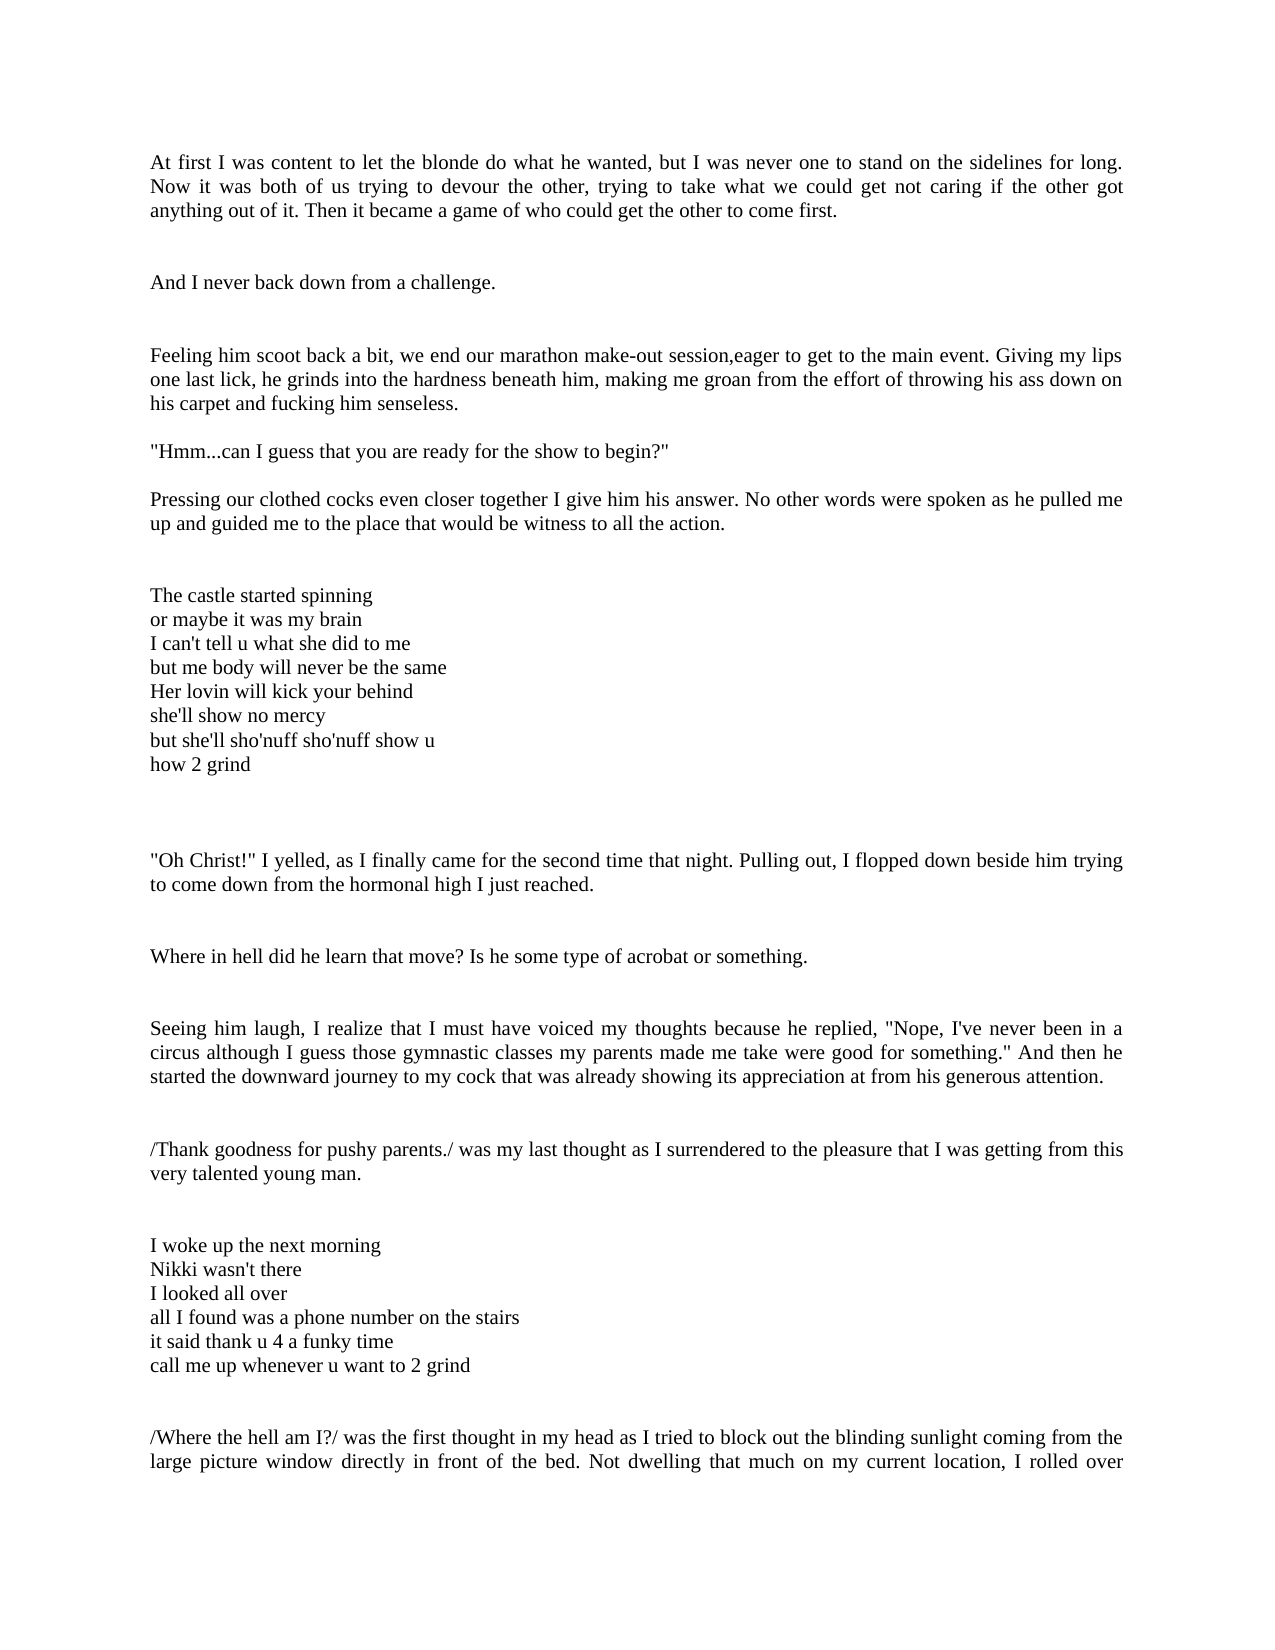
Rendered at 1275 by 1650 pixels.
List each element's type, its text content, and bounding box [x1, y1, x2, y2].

text The castle started spinning [150, 583, 1125, 607]
text I can't tell u what she did to me [150, 631, 1125, 655]
text I looked all over [150, 1281, 1125, 1305]
text /Thank goodness for pushy parents./ was my last thought as I surrendered to the pleasure that I was getting from this very talented young man. [150, 1137, 1125, 1185]
text call me up whenever u want to 2 grind [150, 1353, 1125, 1377]
text Her lovin will kick your behind [150, 679, 1125, 703]
text "Oh Christ!" I yelled, as I finally came for the second time that night. Pulling out, I flopped down beside him trying to come down from the hormonal high I just reached. [150, 848, 1125, 896]
text but she'll sho'nuff sho'nuff show u [150, 727, 1125, 752]
text "Hmm...can I guess that you are ready for the show to begin?" [150, 439, 1125, 463]
text or maybe it was my brain [150, 607, 1125, 631]
text it said thank u 4 a funky time [150, 1329, 1125, 1353]
text how 2 grind [150, 752, 1125, 776]
text she'll show no mercy [150, 703, 1125, 727]
text Pressing our clothed cocks even closer together I give him his answer. No other words were spoken as he pulled me up and guided me to the place that would be witness to all the action. [150, 487, 1125, 535]
text At first I was content to let the blonde do what he wanted, but I was never one to stand on the sidelines for long. Now it was both of us trying to devour the other, trying to take what we could get not caring if the other got anything out of it. Then it became a game of who could get the other to come first. [150, 150, 1125, 222]
text And I never back down from a challenge. [150, 270, 1125, 294]
text Feeling him scoot back a bit, we end our marathon make-out session,eager to get to the main event. Giving my lips one last lick, he grinds into the hardness beneath him, making me groan from the effort of throwing his ass down on his carpet and fucking him senseless. [150, 342, 1125, 415]
text Where in hell did he learn that move? Is he some type of acrobat or something. [150, 944, 1125, 968]
text I woke up the next morning [150, 1233, 1125, 1257]
text all I found was a phone number on the stairs [150, 1305, 1125, 1329]
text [150, 1425, 1125, 1473]
text Seeing him laugh, I realize that I must have voiced my thoughts because he replied, "Nope, I've never been in a circus although I guess those gymnastic classes my parents made me take were good for something." And then he started the downward journey to my cock that was already showing its appreciation at from his generous attention. [150, 1016, 1125, 1088]
text Nikki wasn't there [150, 1257, 1125, 1281]
text but me body will never be the same [150, 655, 1125, 679]
